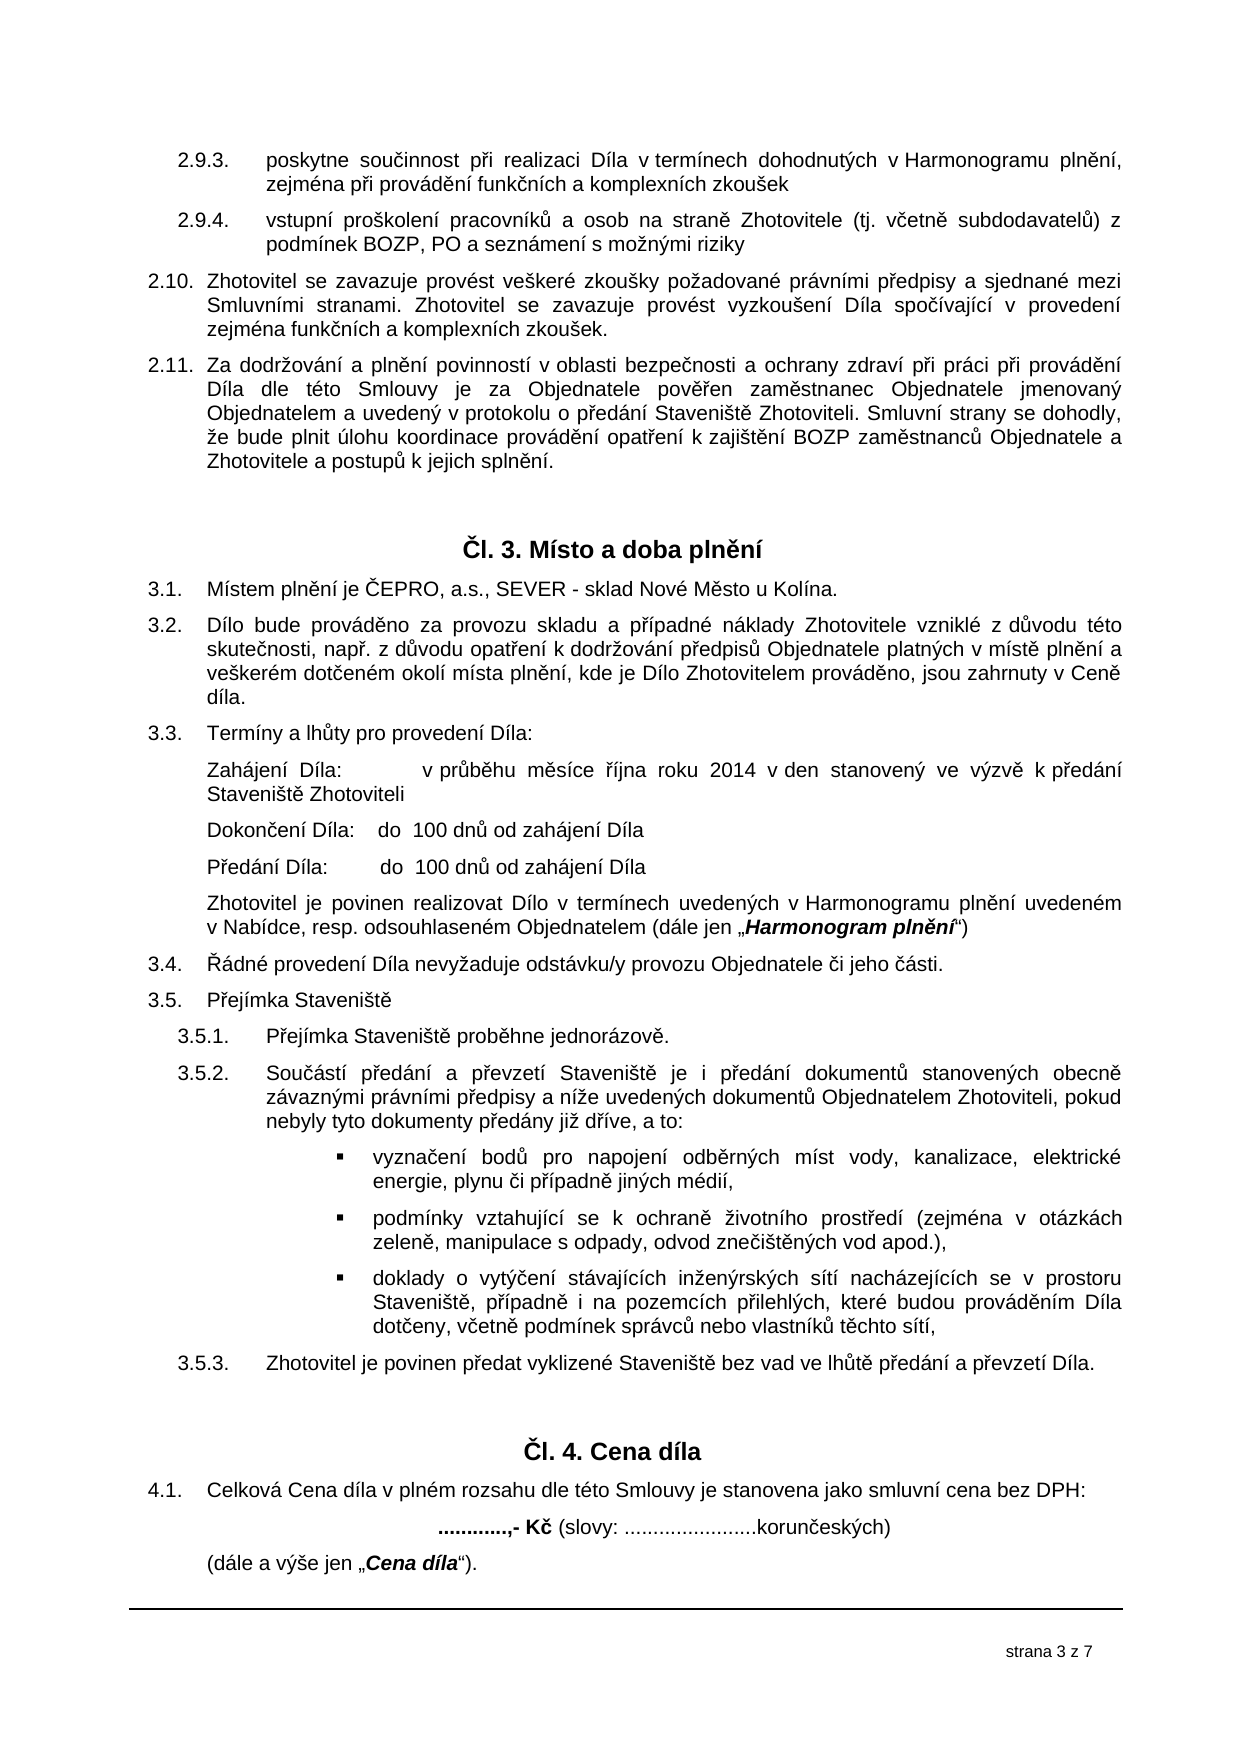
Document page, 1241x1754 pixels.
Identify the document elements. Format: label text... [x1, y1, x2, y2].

text Zhotovitel se zavazuje provést veškeré zkoušky požadované právními předpisy a sjednané mezi Smluvními stranami. Zhotovitel se zavazuje provést vyzkoušení Díla spočívající v provedení zejména funkčních a komplexních zkoušek. [148, 268, 1122, 340]
text Celková Cena díla v plném rozsahu dle této Smlouvy je stanovena jako smluvní cena bez DPH: [148, 1478, 1122, 1502]
text Za dodržování a plnění povinností v oblasti bezpečnosti a ochrany zdraví při práci při provádění Díla dle této Smlouvy je za Objednatele pověřen zaměstnanec Objednatele jmenovaný Objednatelem a uvedený v protokolu o předání Staveniště Zhotoviteli. Smluvní strany se dohodly, že bude plnit úlohu koordinace provádění opatření k zajištění BOZP zaměstnanců Objednatele a Zhotovitele a postupů k jejich splnění. [148, 353, 1122, 473]
list Zahájení Díla: v průběhu měsíce října roku 2014 v den stanovený ve výzvě k předání Staveniště Zhotoviteli [207, 758, 1122, 806]
list doklady o vytýčení stávajících inženýrských sítí nacházejících se v prostoru Staveniště, případně i na pozemcích přilehlých, které budou prováděním Díla dotčeny, včetně podmínek správců nebo vlastníků těchto sítí, [335, 1266, 1122, 1338]
text Součástí předání a převzetí Staveniště je i předání dokumentů stanovených obecně závaznými právními předpisy a níže uvedených dokumentů Objednatelem Zhotoviteli, pokud nebyly tyto dokumenty předány již dříve, a to: [177, 1061, 1122, 1133]
text Dílo bude prováděno za provozu skladu a případné náklady Zhotovitele vzniklé z důvodu této skutečnosti, např. z důvodu opatření k dodržování předpisů Objednatele platných v místě plnění a veškerém dotčeném okolí místa plnění, kde je Dílo Zhotovitelem prováděno, jsou zahrnuty v Ceně díla. [148, 613, 1122, 709]
list Dokončení Díla: do 100 dnů od zahájení Díla [207, 818, 1122, 842]
list Zhotovitel je povinen realizovat Dílo v termínech uvedených v Harmonogramu plnění uvedeném v Nabídce, resp. odsouhlaseném Objednatelem (dále jen „Harmonogram plnění“) [207, 891, 1122, 939]
list (dále a výše jen „Cena díla“). [207, 1551, 1122, 1575]
text Termíny a lhůty pro provedení Díla: [148, 721, 1122, 745]
list Předání Díla: do 100 dnů od zahájení Díla [207, 854, 1122, 878]
text Přejímka Staveniště proběhne jednorázově. [177, 1024, 1122, 1048]
list ............,- Kč (slovy: .......................korunčeských) [207, 1515, 1122, 1539]
list podmínky vztahující se k ochraně životního prostředí (zejména v otázkách zeleně, manipulace s odpady, odvod znečištěných vod apod.), [335, 1206, 1122, 1254]
text poskytne součinnost při realizaci Díla v termínech dohodnutých v Harmonogramu plnění, zejména při provádění funkčních a komplexních zkoušek [177, 148, 1122, 196]
text vstupní proškolení pracovníků a osob na straně Zhotovitele (tj. včetně subdodavatelů) z podmínek BOZP, PO a seznámení s možnými riziky [177, 208, 1122, 256]
text Místem plnění je ČEPRO, a.s., SEVER - sklad Nové Město u Kolína. [148, 576, 1122, 600]
text Zhotovitel je povinen předat vyklizené Staveniště bez vad ve lhůtě předání a převzetí Díla. [177, 1351, 1122, 1374]
text Místo a doba plnění [102, 535, 1122, 564]
text Řádné provedení Díla nevyžaduje odstávku/y provozu Objednatele či jeho části. [148, 951, 1122, 975]
text Přejímka Staveniště [148, 988, 1122, 1012]
list vyznačení bodů pro napojení odběrných míst vody, kanalizace, elektrické energie, plynu či případně jiných médií, [335, 1145, 1122, 1193]
text Cena díla [102, 1437, 1122, 1466]
